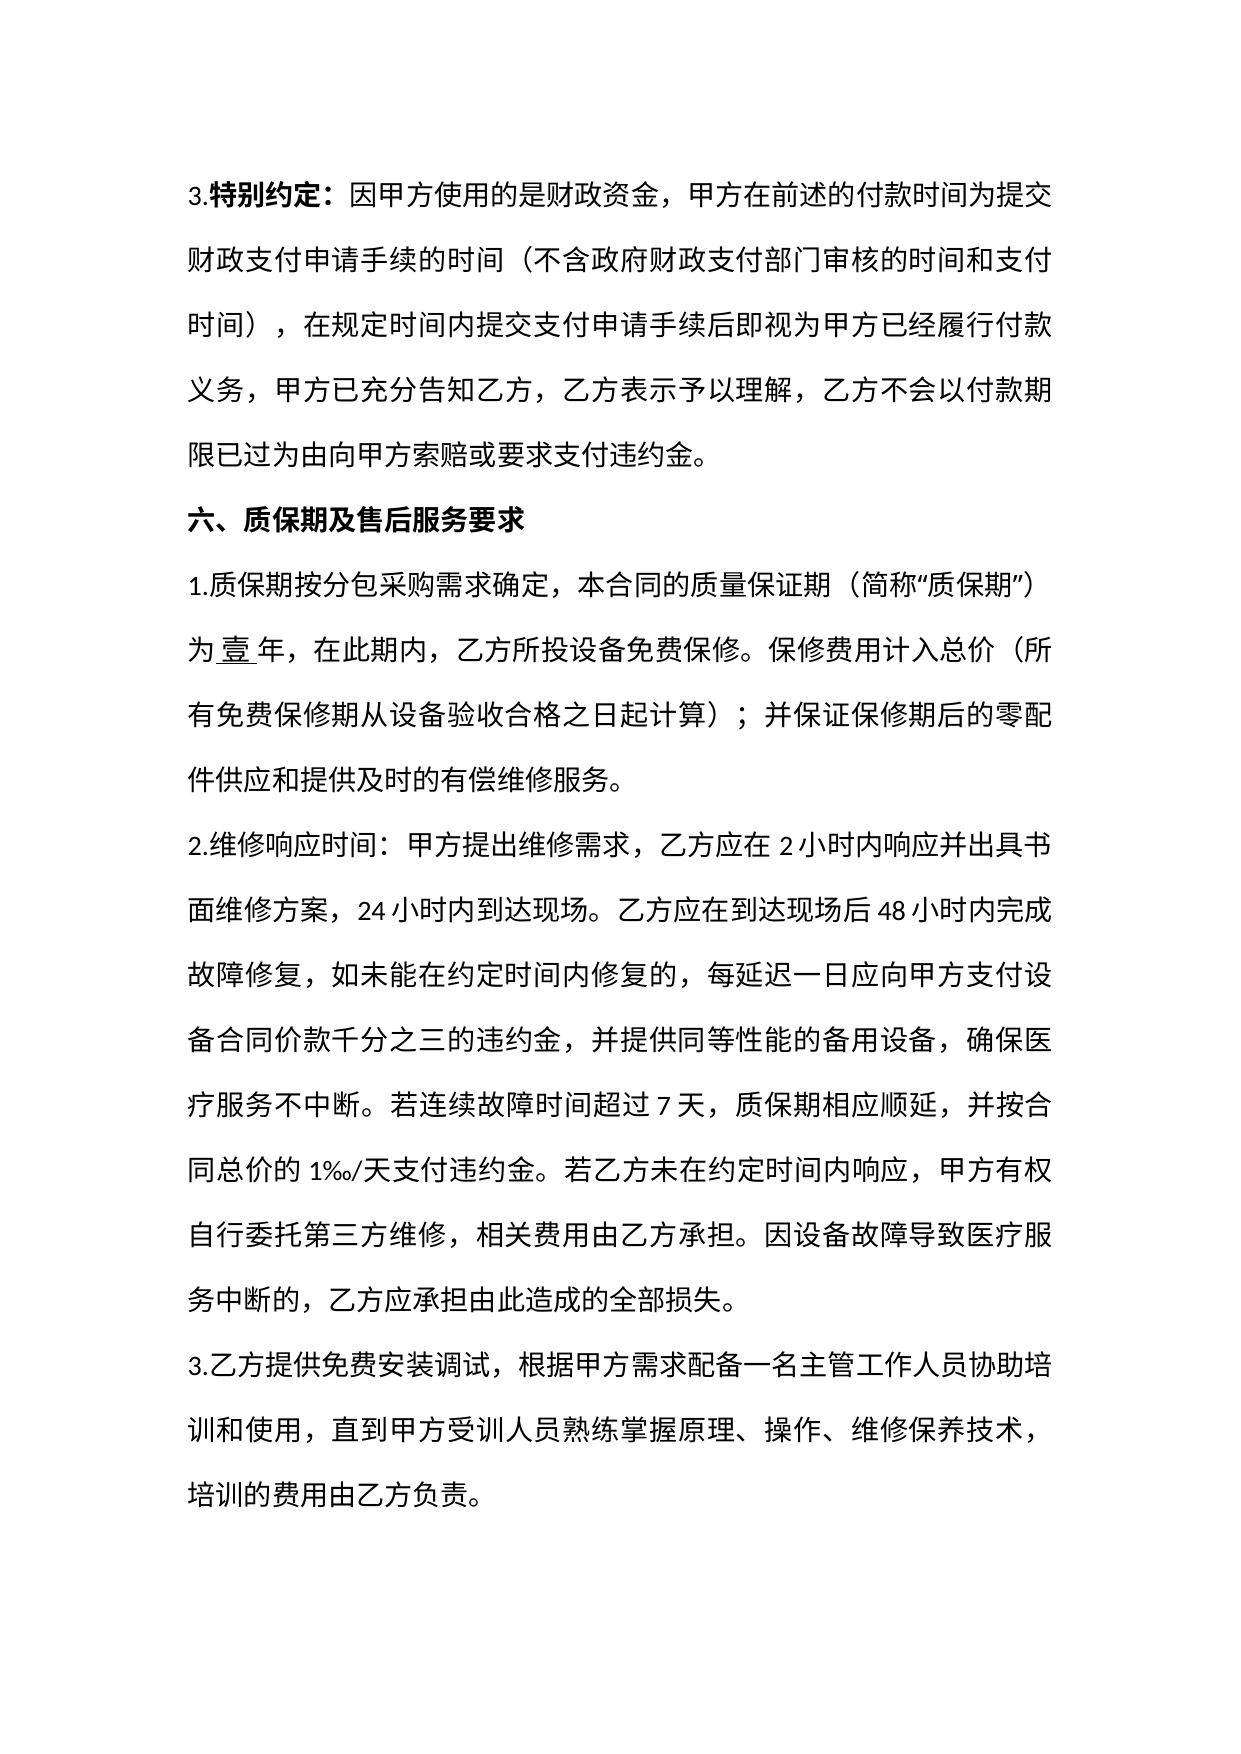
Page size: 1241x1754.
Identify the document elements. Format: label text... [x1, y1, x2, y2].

text 3.乙方提供免费安装调试，根据甲方需求配备一名主管工作人员协助培训和使用，直到甲方受训人员熟练掌握原理、操作、维修保养技术，培训的费用由乙方负责。 [187, 1332, 1053, 1527]
text 六、质保期及售后服务要求 [187, 487, 1053, 552]
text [187, 162, 1053, 487]
text 1.质保期按分包采购需求确定，本合同的质量保证期（简称“质保期”）为 壹 年，在此期内，乙方所投设备免费保修。保修费用计入总价（所有免费保修期从设备验收合格之日起计算）；并保证保修期后的零配件供应和提供及时的有偿维修服务。 [187, 552, 1053, 812]
text 2.维修响应时间：甲方提出维修需求，乙方应在2小时内响应并出具书面维修方案，24小时内到达现场。乙方应在到达现场后48小时内完成故障修复，如未能在约定时间内修复的，每延迟一日应向甲方支付设备合同价款千分之三的违约金，并提供同等性能的备用设备，确保医疗服务不中断。若连续故障时间超过7天，质保期相应顺延，并按合同总价的1‰/天支付违约金。若乙方未在约定时间内响应，甲方有权自行委托第三方维修，相关费用由乙方承担。因设备故障导致医疗服务中断的，乙方应承担由此造成的全部损失。 [187, 812, 1053, 1332]
